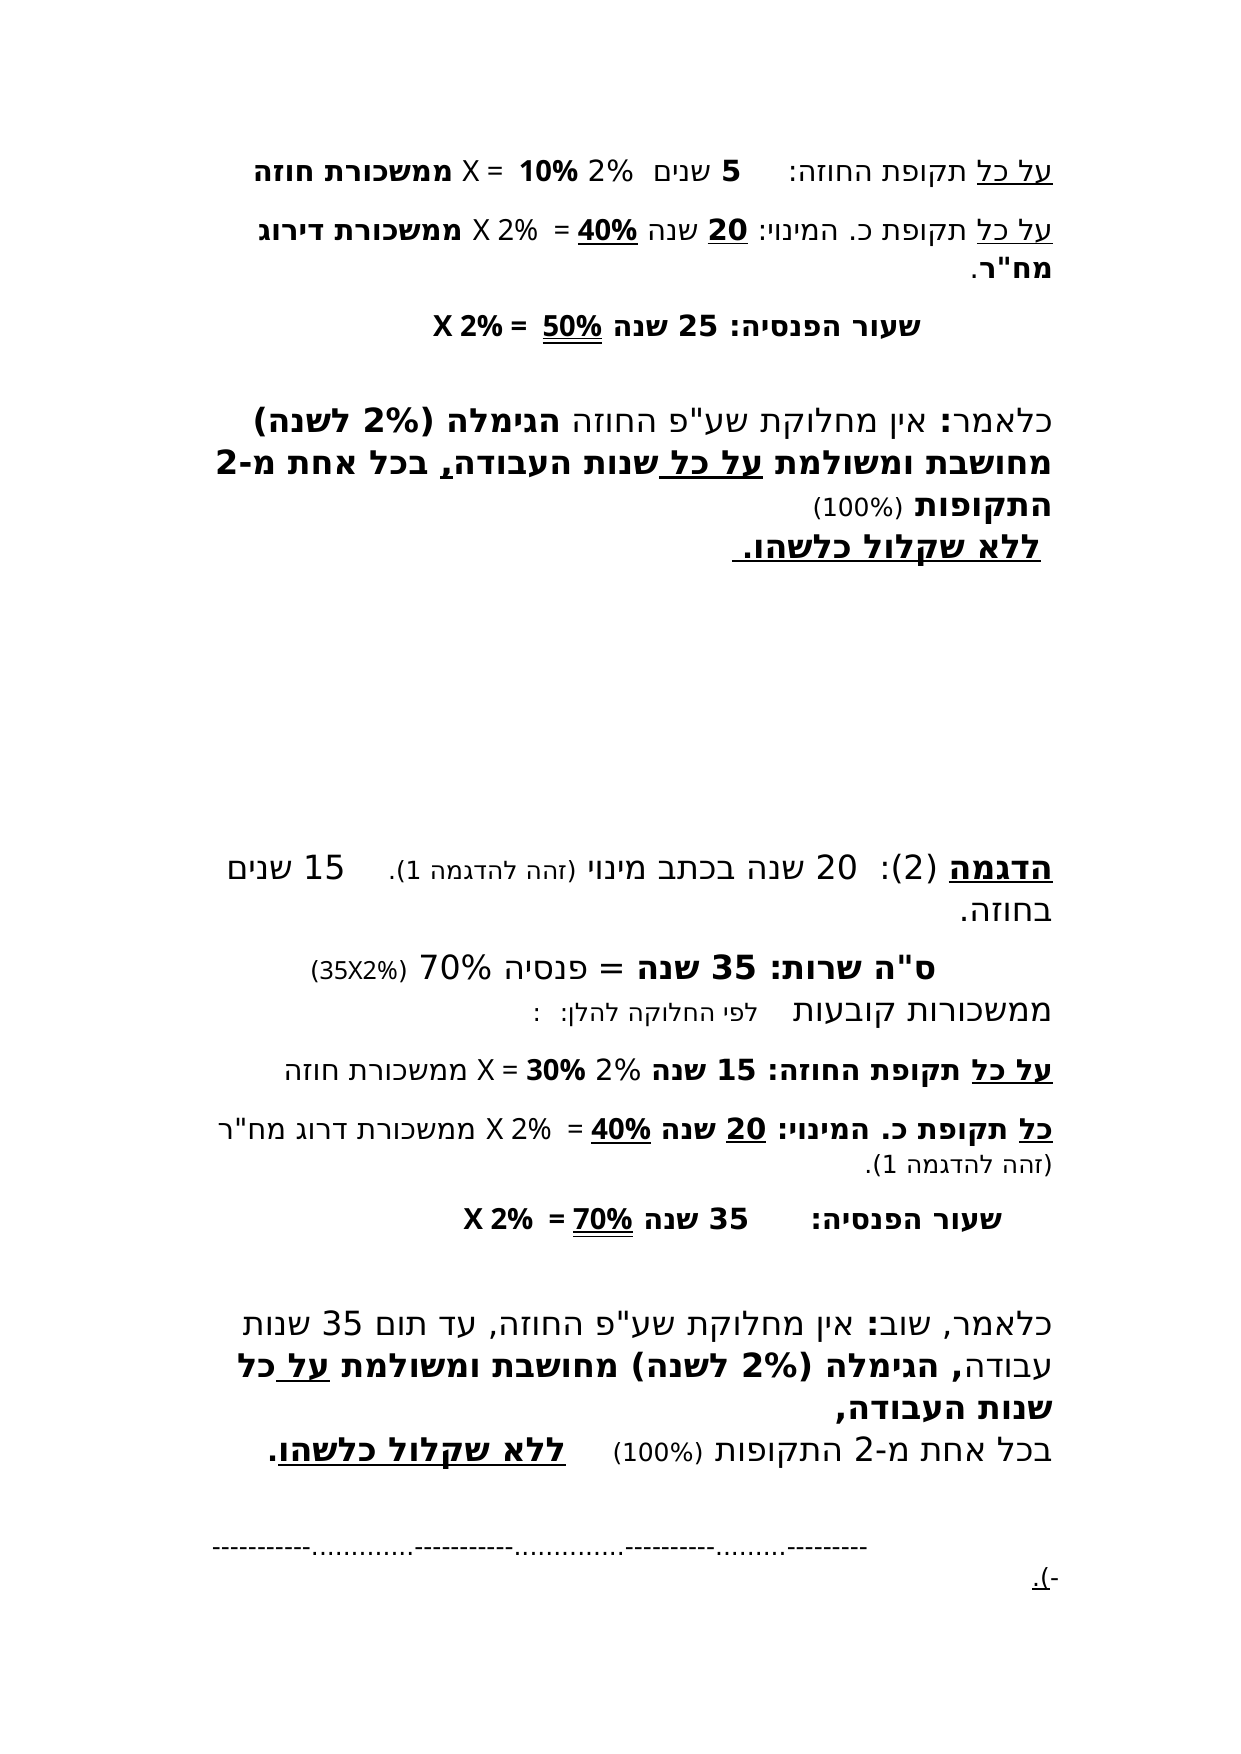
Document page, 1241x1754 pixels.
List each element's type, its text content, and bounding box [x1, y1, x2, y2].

text כלאמר, שוב: אין מחלוקת שע"פ החוזה, עד תום 35 שנות עבודה, הגימלה (2% לשנה) מחושבת ומשולמת על כל שנות העבודה, [187, 1305, 1053, 1427]
text בכל אחת מ-2 התקופות (100%) ללא שקלול כלשהו. [187, 1431, 1053, 1469]
text שעור הפנסיה: 25 שנה X 2% = 50% [187, 305, 1053, 345]
text ---------.........----------..............-----------.............------------). [187, 1532, 1059, 1592]
text שעור הפנסיה: 35 שנה X 2% = 70% [187, 1198, 1053, 1238]
text ס"ה שרות: 35 שנה = פנסיה 70% (35X2%) ממשכורות קובעות לפי החלוקה להלן: : [187, 948, 1053, 1029]
text הדגמה (2): 20 שנה בכתב מינוי (זהה להדגמה 1). 15 שנים בחוזה. [187, 848, 1053, 929]
text כלאמר: אין מחלוקת שע"פ החוזה הגימלה (2% לשנה) מחושבת ומשולמת על כל שנות העבודה, בכל אחת מ-2 התקופות (100%) [187, 401, 1053, 524]
text על כל תקופת החוזה: 5 שנים 2% X = 10% ממשכורת חוזה [187, 150, 1053, 190]
text כל תקופת כ. המינוי: 20 שנה X 2% = 40% ממשכורת דרוג מח"ר (זהה להדגמה 1). [187, 1108, 1053, 1179]
text על כל תקופת החוזה: 15 שנה 2% X = 30% ממשכורת חוזה [187, 1049, 1053, 1089]
text על כל תקופת כ. המינוי: 20 שנה X 2% = 40% ממשכורת דירוג מח"ר. [187, 209, 1053, 286]
text ללא שקלול כלשהו. [187, 527, 1053, 566]
